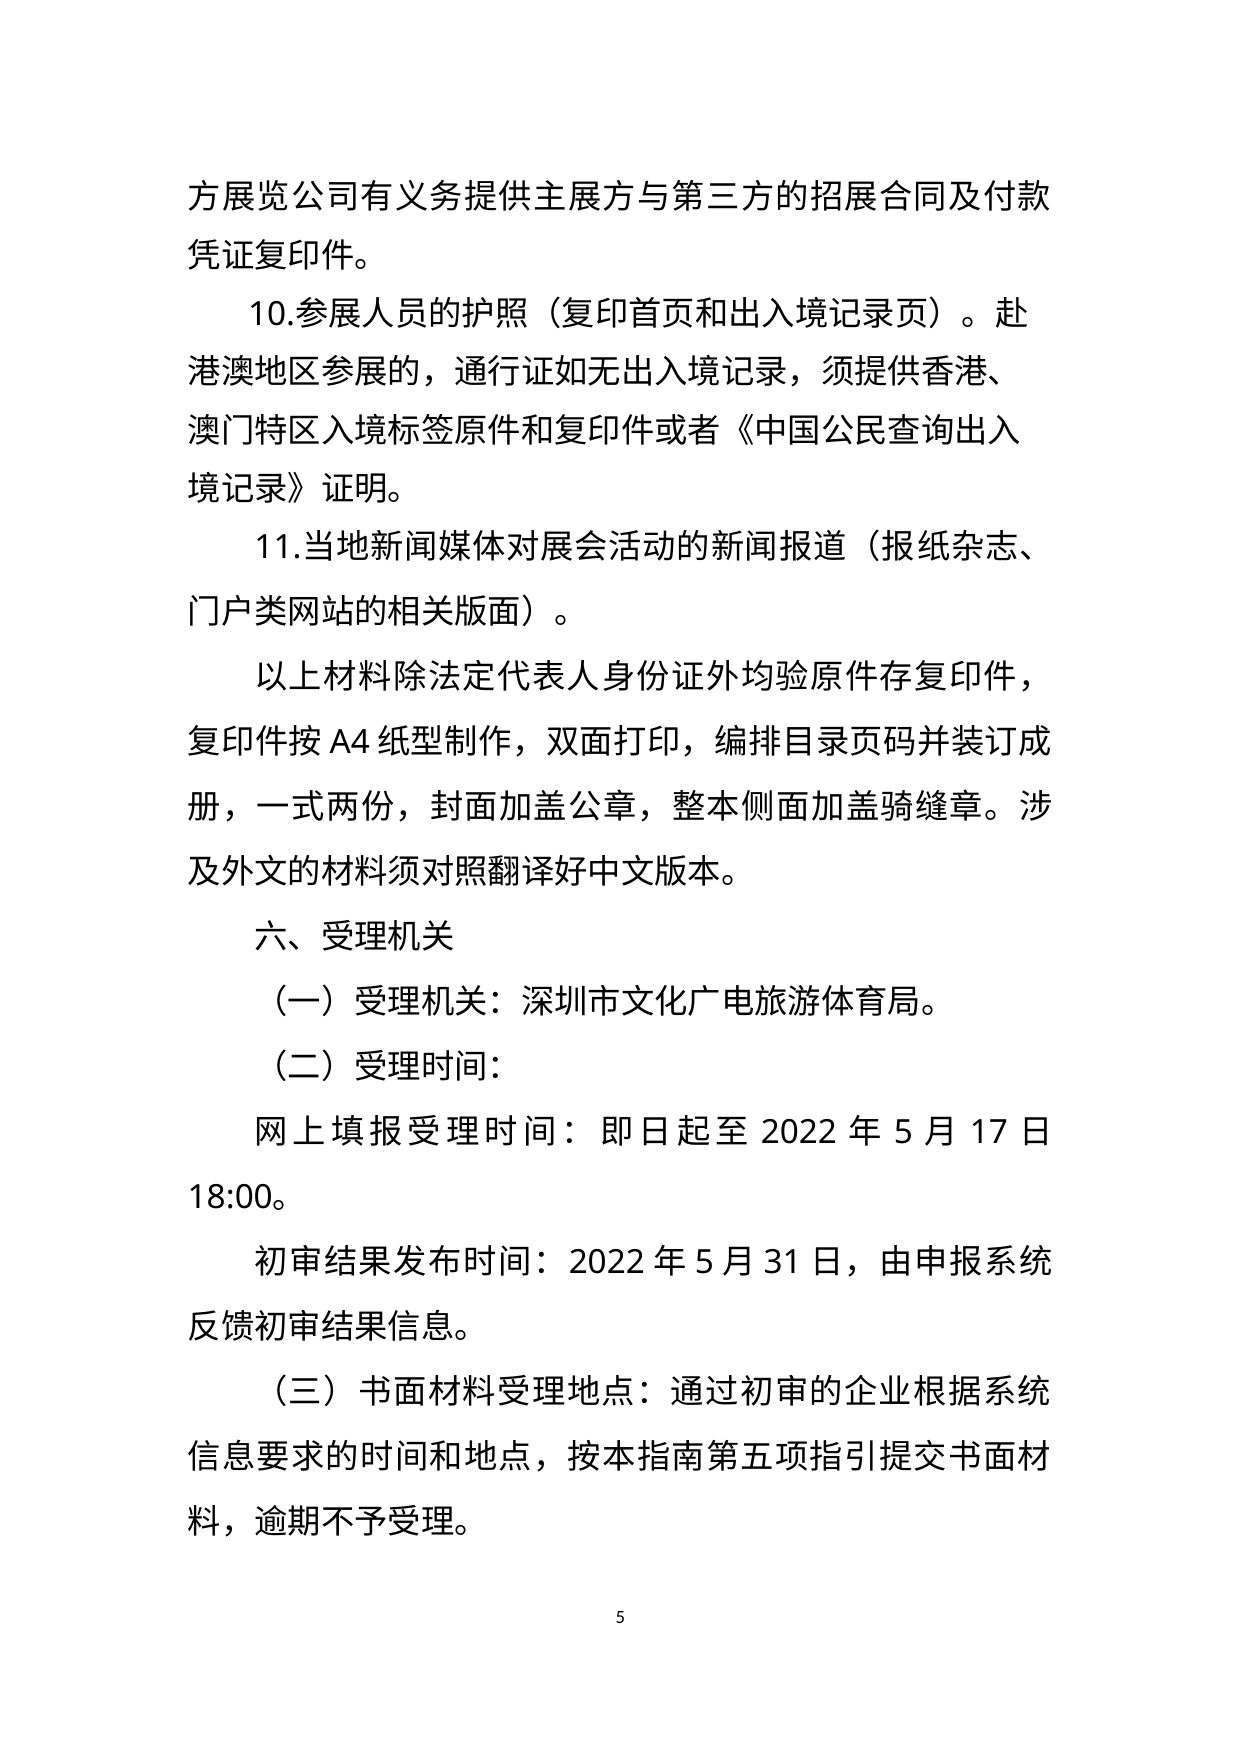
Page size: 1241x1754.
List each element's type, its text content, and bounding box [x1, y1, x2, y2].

text 10.参展人员的护照（复印首页和出入境记录页）。赴港澳地区参展的，通行证如无出入境记录，须提供香港、澳门特区入境标签原件和复印件或者《中国公民查询出入境记录》证明。 [187, 279, 1053, 512]
text （一）受理机关：深圳市文化广电旅游体育局。 [187, 967, 1053, 1032]
text （三）书面材料受理地点：通过初审的企业根据系统信息要求的时间和地点，按本指南第五项指引提交书面材料，逾期不予受理。 [187, 1357, 1053, 1552]
text （二）受理时间： [187, 1032, 1053, 1097]
text 网上填报受理时间：即日起至2022年5月17日18:00。 [187, 1097, 1053, 1227]
text 11.当地新闻媒体对展会活动的新闻报道（报纸杂志、门户类网站的相关版面）。 [187, 512, 1053, 642]
text 以上材料除法定代表人身份证外均验原件存复印件，复印件按A4纸型制作，双面打印，编排目录页码并装订成册，一式两份，封面加盖公章，整本侧面加盖骑缝章。涉及外文的材料须对照翻译好中文版本。 [187, 642, 1053, 902]
text 六、受理机关 [187, 902, 1053, 967]
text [187, 162, 1053, 279]
text 初审结果发布时间：2022年5月31日，由申报系统反馈初审结果信息。 [187, 1227, 1053, 1357]
